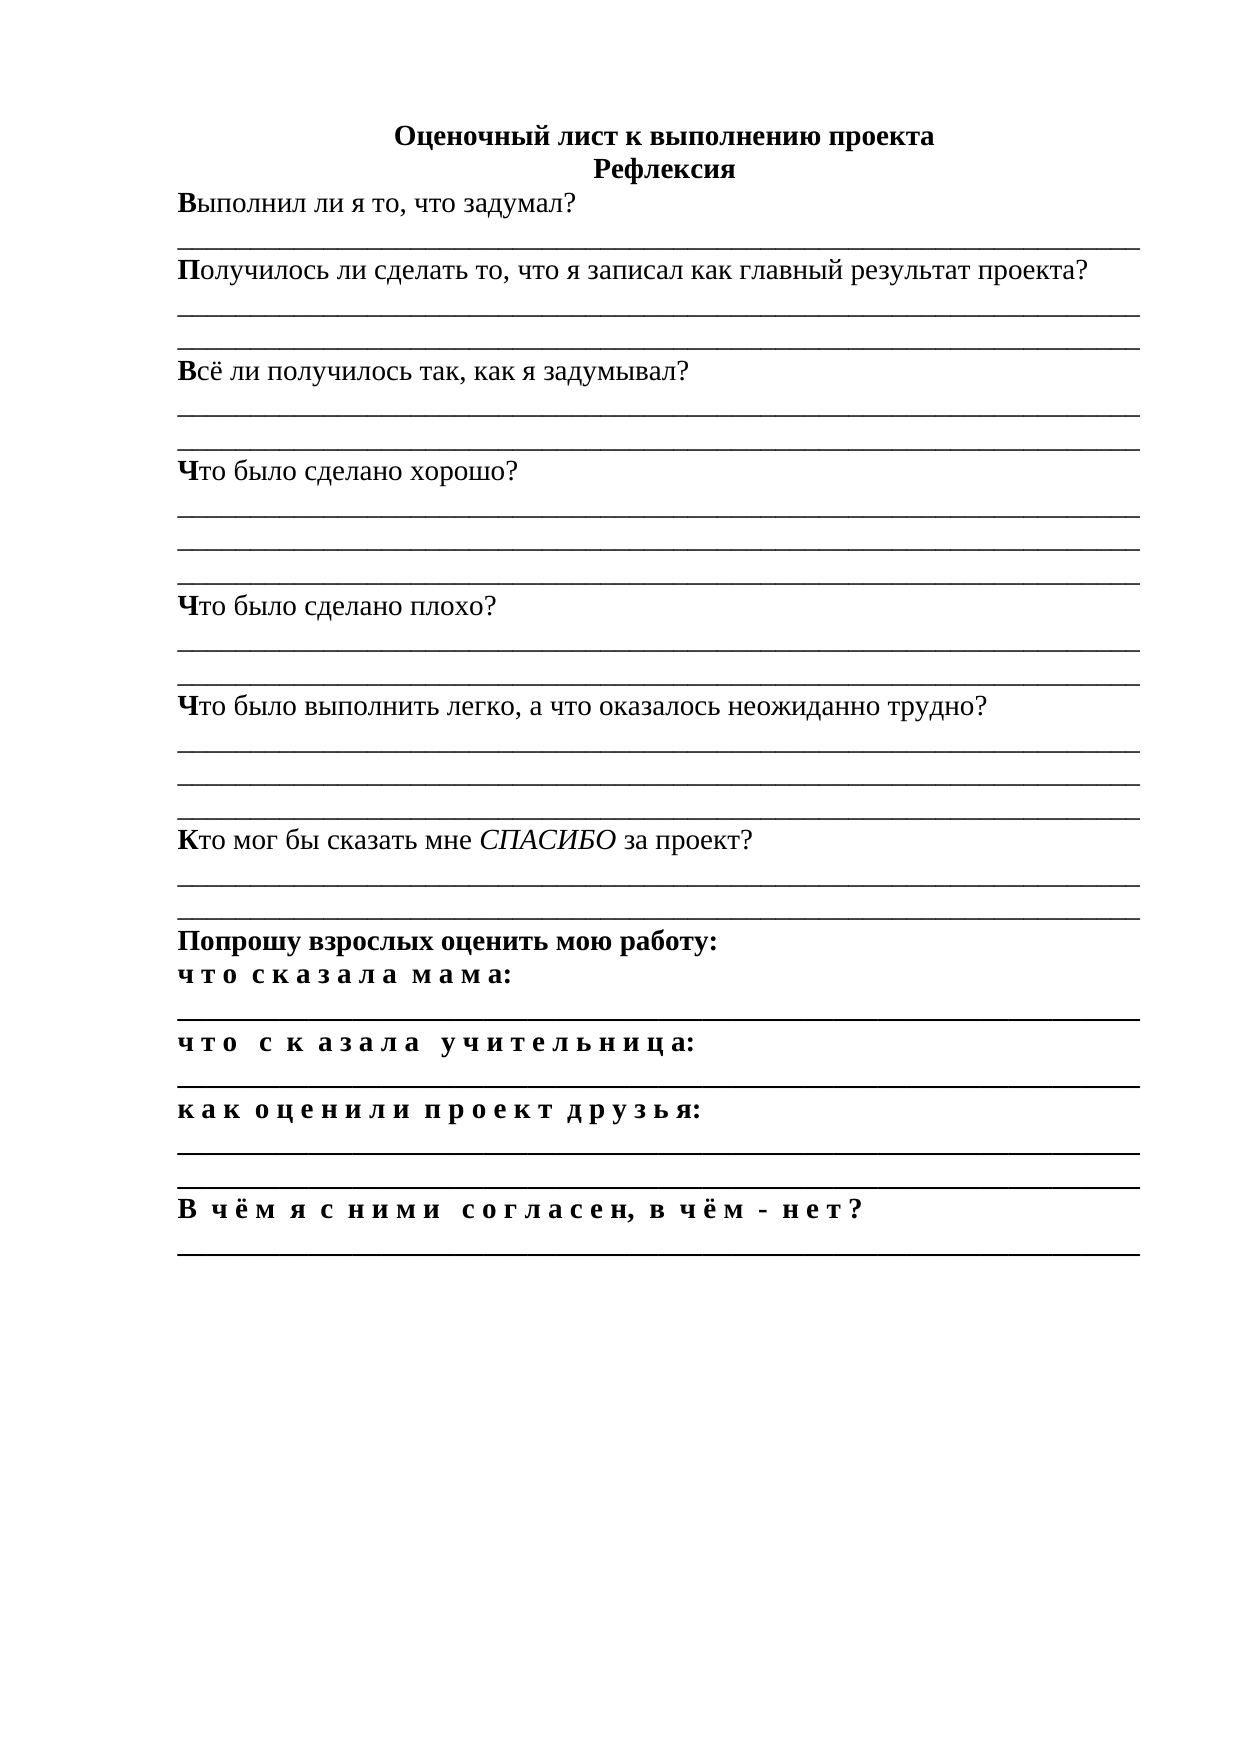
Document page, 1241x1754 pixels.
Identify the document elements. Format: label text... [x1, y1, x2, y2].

text __________________________________________________________________ [177, 1057, 1152, 1091]
text Всё ли получилось так, как я задумывал? [177, 353, 1152, 386]
text __________________________________________________________________ [177, 219, 1152, 252]
text Рефлексия [177, 152, 1152, 185]
text ____________________________________________________________________________________________________________________________________ [177, 386, 1152, 453]
text ч т о с к а з а л а м а м а: [177, 957, 1152, 990]
text ч т о с к а з а л а у ч и т е л ь н и ц а: [177, 1024, 1152, 1057]
text к а к о ц е н и л и п р о е к т д р у з ь я: [177, 1091, 1152, 1124]
text ______________________________________________________________________________________________________________________________________________________________________________________________________ [177, 487, 1152, 588]
text Что было выполнить легко, а что оказалось неожиданно трудно? [177, 688, 1152, 722]
text Выполнил ли я то, что задумал? [177, 185, 1152, 219]
text Кто мог бы сказать мне СПАСИБО за проект? [177, 822, 1152, 856]
text Оценочный лист к выполнению проекта [177, 118, 1152, 152]
text Что было сделано хорошо? [177, 453, 1152, 487]
text __________________________________________________________________ [177, 990, 1152, 1024]
text ______________________________________________________________________________________________________________________________________________________________________________________________________ [177, 722, 1152, 822]
text Что было сделано плохо? [177, 588, 1152, 621]
text __________________________________________________________________ [177, 1225, 1152, 1258]
text ____________________________________________________________________________________________________________________________________ [177, 856, 1152, 923]
text Попрошу взрослых оценить мою работу: [177, 923, 1152, 957]
text ____________________________________________________________________________________________________________________________________ [177, 286, 1152, 353]
text ____________________________________________________________________________________________________________________________________ [177, 621, 1152, 688]
text Получилось ли сделать то, что я записал как главный результат проекта? [177, 252, 1152, 286]
text В ч ё м я с н и м и с о г л а с е н, в ч ё м - н е т ? [177, 1191, 1152, 1225]
text ____________________________________________________________________________________________________________________________________ [177, 1124, 1152, 1191]
